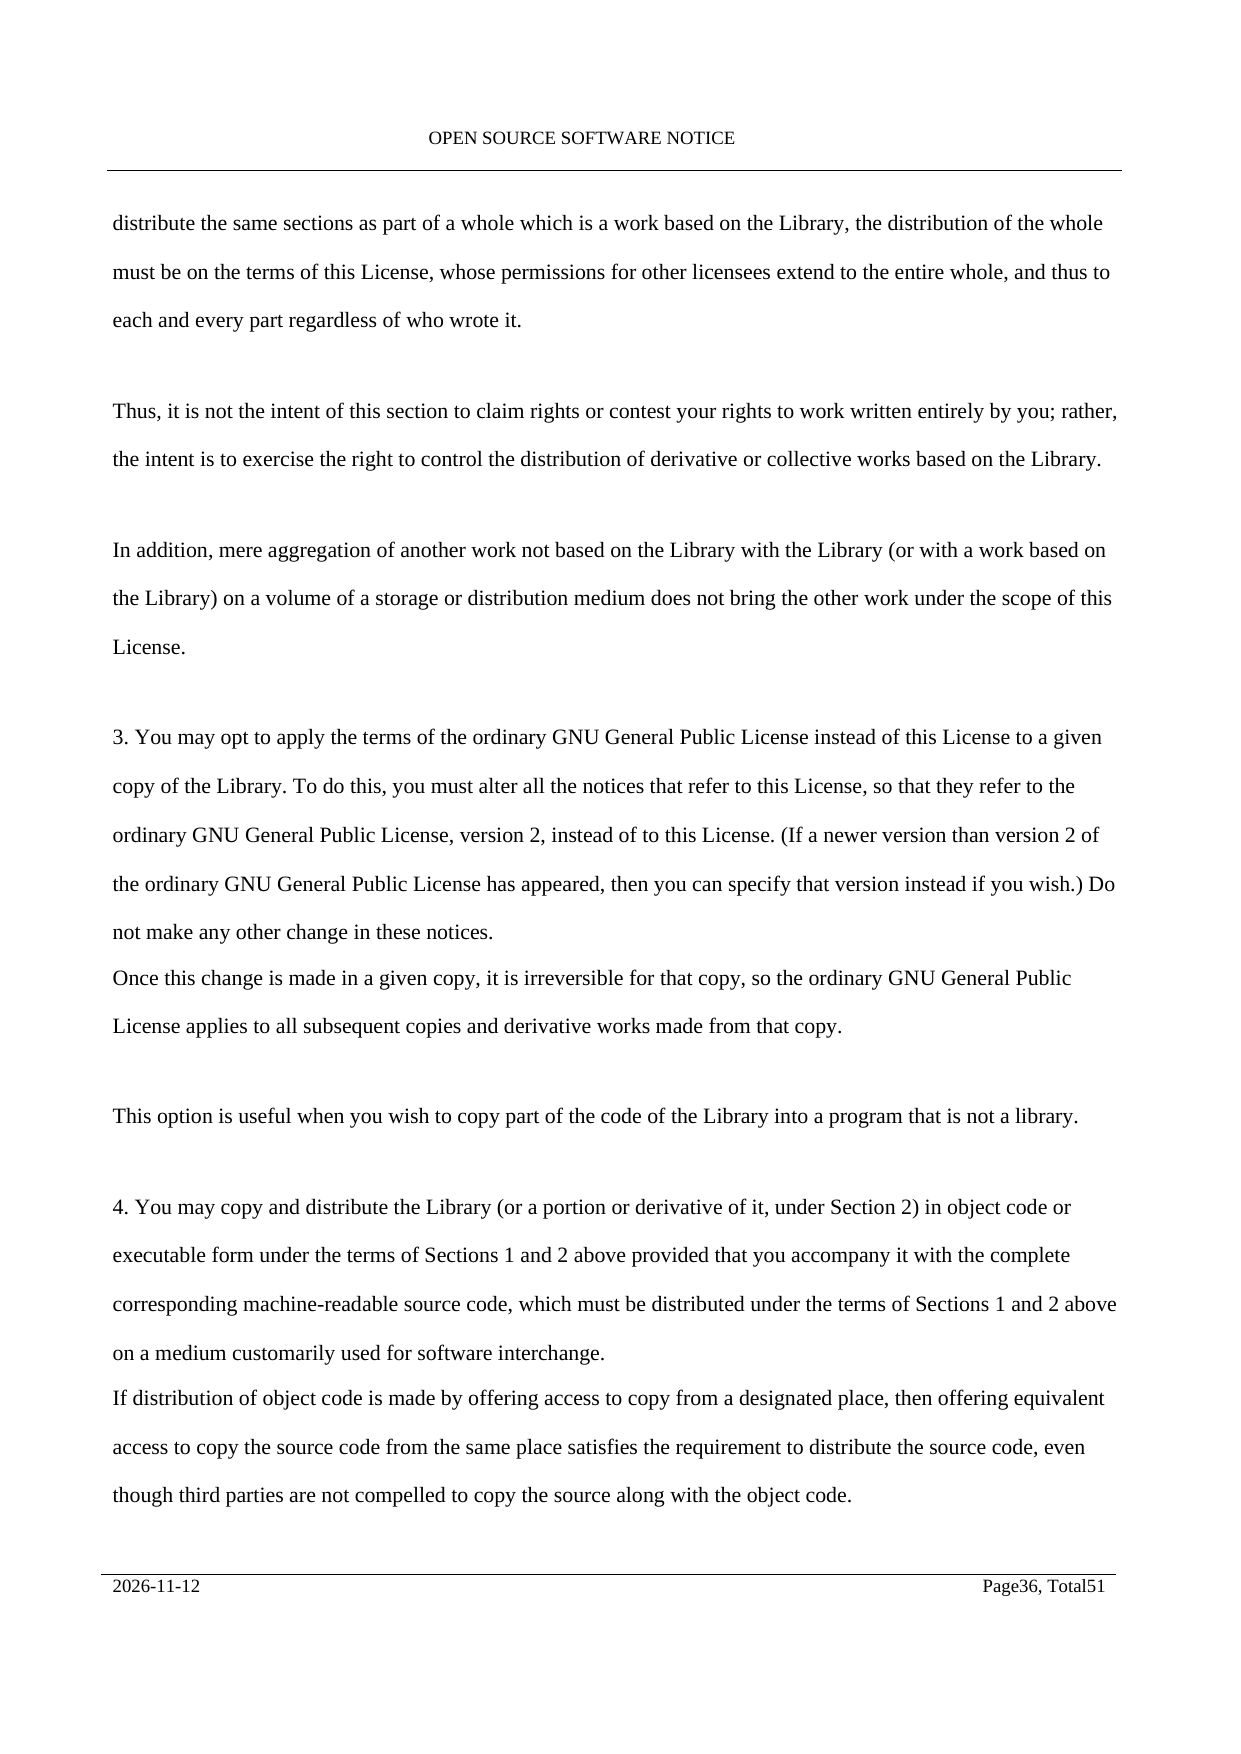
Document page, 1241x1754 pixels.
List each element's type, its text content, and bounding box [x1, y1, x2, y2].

text If distribution of object code is made by offering access to copy from a designated place, then offering equivalent access to copy the source code from the same place satisfies the requirement to distribute the source code, even though third parties are not compelled to copy the source along with the object code. [112, 1381, 1128, 1511]
text This option is useful when you wish to copy part of the code of the Library into a program that is not a library. [112, 1100, 1128, 1132]
text Once this change is made in a given copy, it is irreversible for that copy, so the ordinary GNU General Public License applies to all subsequent copies and derivative works made from that copy. [112, 961, 1128, 1042]
text In addition, mere aggregation of another work not based on the Library with the Library (or with a work based on the Library) on a volume of a storage or distribution medium does not bring the other work under the scope of this License. [112, 533, 1128, 663]
text Thus, it is not the intent of this section to claim rights or contest your rights to work written entirely by you; rather, the intent is to exercise the right to control the distribution of derivative or collective works based on the Library. [112, 394, 1128, 475]
text 3. You may opt to apply the terms of the ordinary GNU General Public License instead of this License to a given copy of the Library. To do this, you must alter all the notices that refer to this License, so that they refer to the ordinary GNU General Public License, version 2, instead of to this License. (If a newer version than version 2 of the ordinary GNU General Public License has appeared, then you can specify that version instead if you wish.) Do not make any other change in these notices. [112, 721, 1128, 948]
text 4. You may copy and distribute the Library (or a portion or derivative of it, under Section 2) in object code or executable form under the terms of Sections 1 and 2 above provided that you accompany it with the complete corresponding machine-readable source code, which must be distributed under the terms of Sections 1 and 2 above on a medium customarily used for software interchange. [112, 1190, 1128, 1369]
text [112, 206, 1128, 336]
